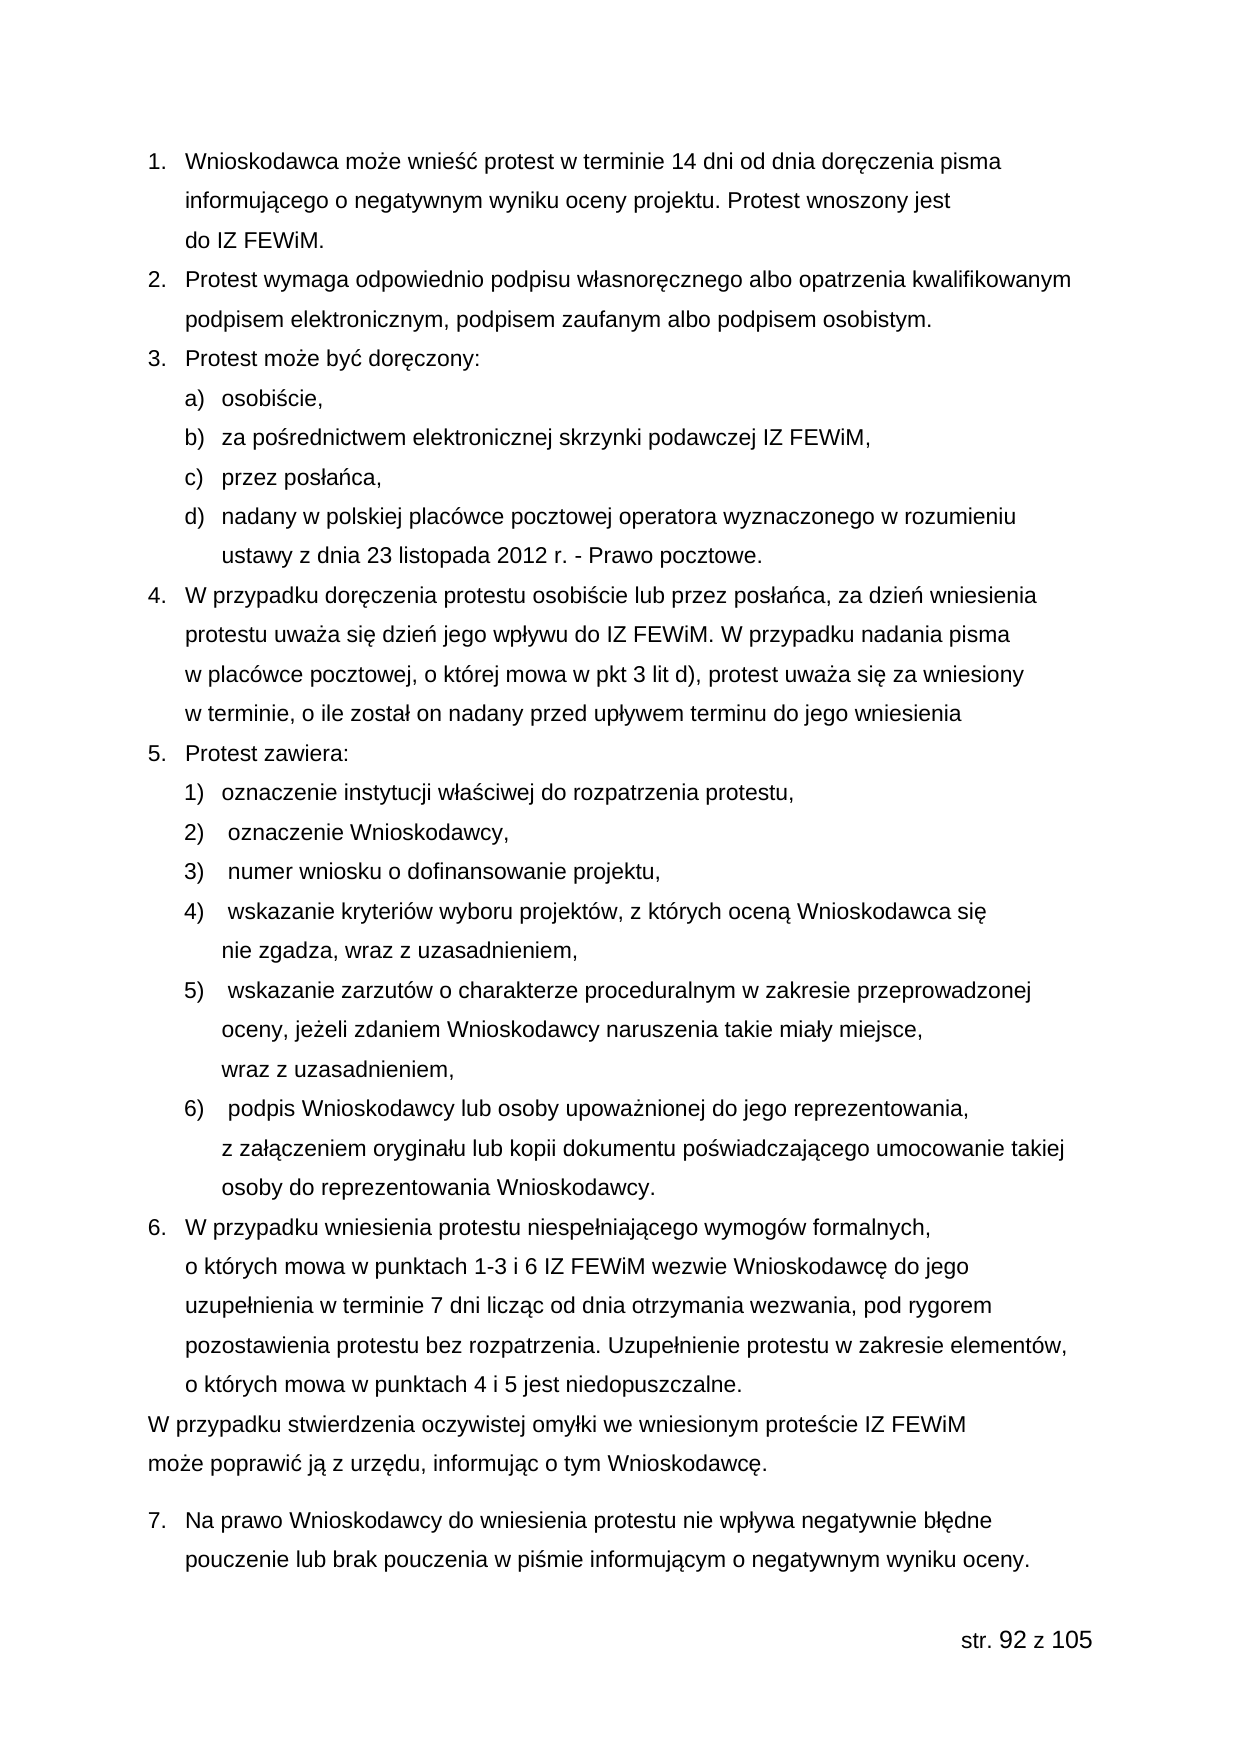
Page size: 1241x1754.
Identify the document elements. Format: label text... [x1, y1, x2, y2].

list Wnioskodawca może wnieść protest w terminie 14 dni od dnia doręczenia pisma informującego o negatywnym wyniku oceny projektu. Protest wnoszony jest do IZ FEWiM. [148, 148, 1093, 253]
list wskazanie kryteriów wyboru projektów, z których oceną Wnioskodawca się nie zgadza, wraz z uzasadnieniem, [184, 898, 1093, 963]
list W przypadku doręczenia protestu osobiście lub przez posłańca, za dzień wniesienia protestu uważa się dzień jego wpływu do IZ FEWiM. W przypadku nadania pisma w placówce pocztowej, o której mowa w pkt 3 lit d), protest uważa się za wniesiony w terminie, o ile został on nadany przed upływem terminu do jego wniesienia [148, 582, 1093, 727]
list W przypadku wniesienia protestu niespełniającego wymogów formalnych, o których mowa w punktach 1-3 i 6 IZ FEWiM wezwie Wnioskodawcę do jego uzupełnienia w terminie 7 dni licząc od dnia otrzymania wezwania, pod rygorem pozostawienia protestu bez rozpatrzenia. Uzupełnienie protestu w zakresie elementów, o których mowa w punktach 4 i 5 jest niedopuszczalne. [148, 1213, 1093, 1398]
text W przypadku stwierdzenia oczywistej omyłki we wniesionym proteście IZ FEWiM może poprawić ją z urzędu, informując o tym Wnioskodawcę. [148, 1411, 1093, 1477]
list osobiście, [184, 384, 1093, 411]
list Protest może być doręczony: [148, 345, 1093, 371]
list Protest zawiera: [148, 740, 1093, 766]
list Na prawo Wnioskodawcy do wniesienia protestu nie wpływa negatywnie błędne pouczenie lub brak pouczenia w piśmie informującym o negatywnym wyniku oceny. [148, 1507, 1093, 1572]
list Protest wymaga odpowiednio podpisu własnoręcznego albo opatrzenia kwalifikowanym podpisem elektronicznym, podpisem zaufanym albo podpisem osobistym. [148, 266, 1093, 332]
list przez posłańca, [184, 463, 1093, 490]
list oznaczenie Wnioskodawcy, [184, 819, 1093, 845]
list podpis Wnioskodawcy lub osoby upoważnionej do jego reprezentowania, z załączeniem oryginału lub kopii dokumentu poświadczającego umocowanie takiej osoby do reprezentowania Wnioskodawcy. [184, 1095, 1093, 1200]
list numer wniosku o dofinansowanie projektu, [184, 858, 1093, 884]
list nadany w polskiej placówce pocztowej operatora wyznaczonego w rozumieniu ustawy z dnia 23 listopada 2012 r. - Prawo pocztowe. [184, 503, 1093, 569]
list oznaczenie instytucji właściwej do rozpatrzenia protestu, [184, 779, 1093, 806]
list wskazanie zarzutów o charakterze proceduralnym w zakresie przeprowadzonej oceny, jeżeli zdaniem Wnioskodawcy naruszenia takie miały miejsce, wraz z uzasadnieniem, [184, 977, 1093, 1082]
list za pośrednictwem elektronicznej skrzynki podawczej IZ FEWiM, [184, 424, 1093, 450]
